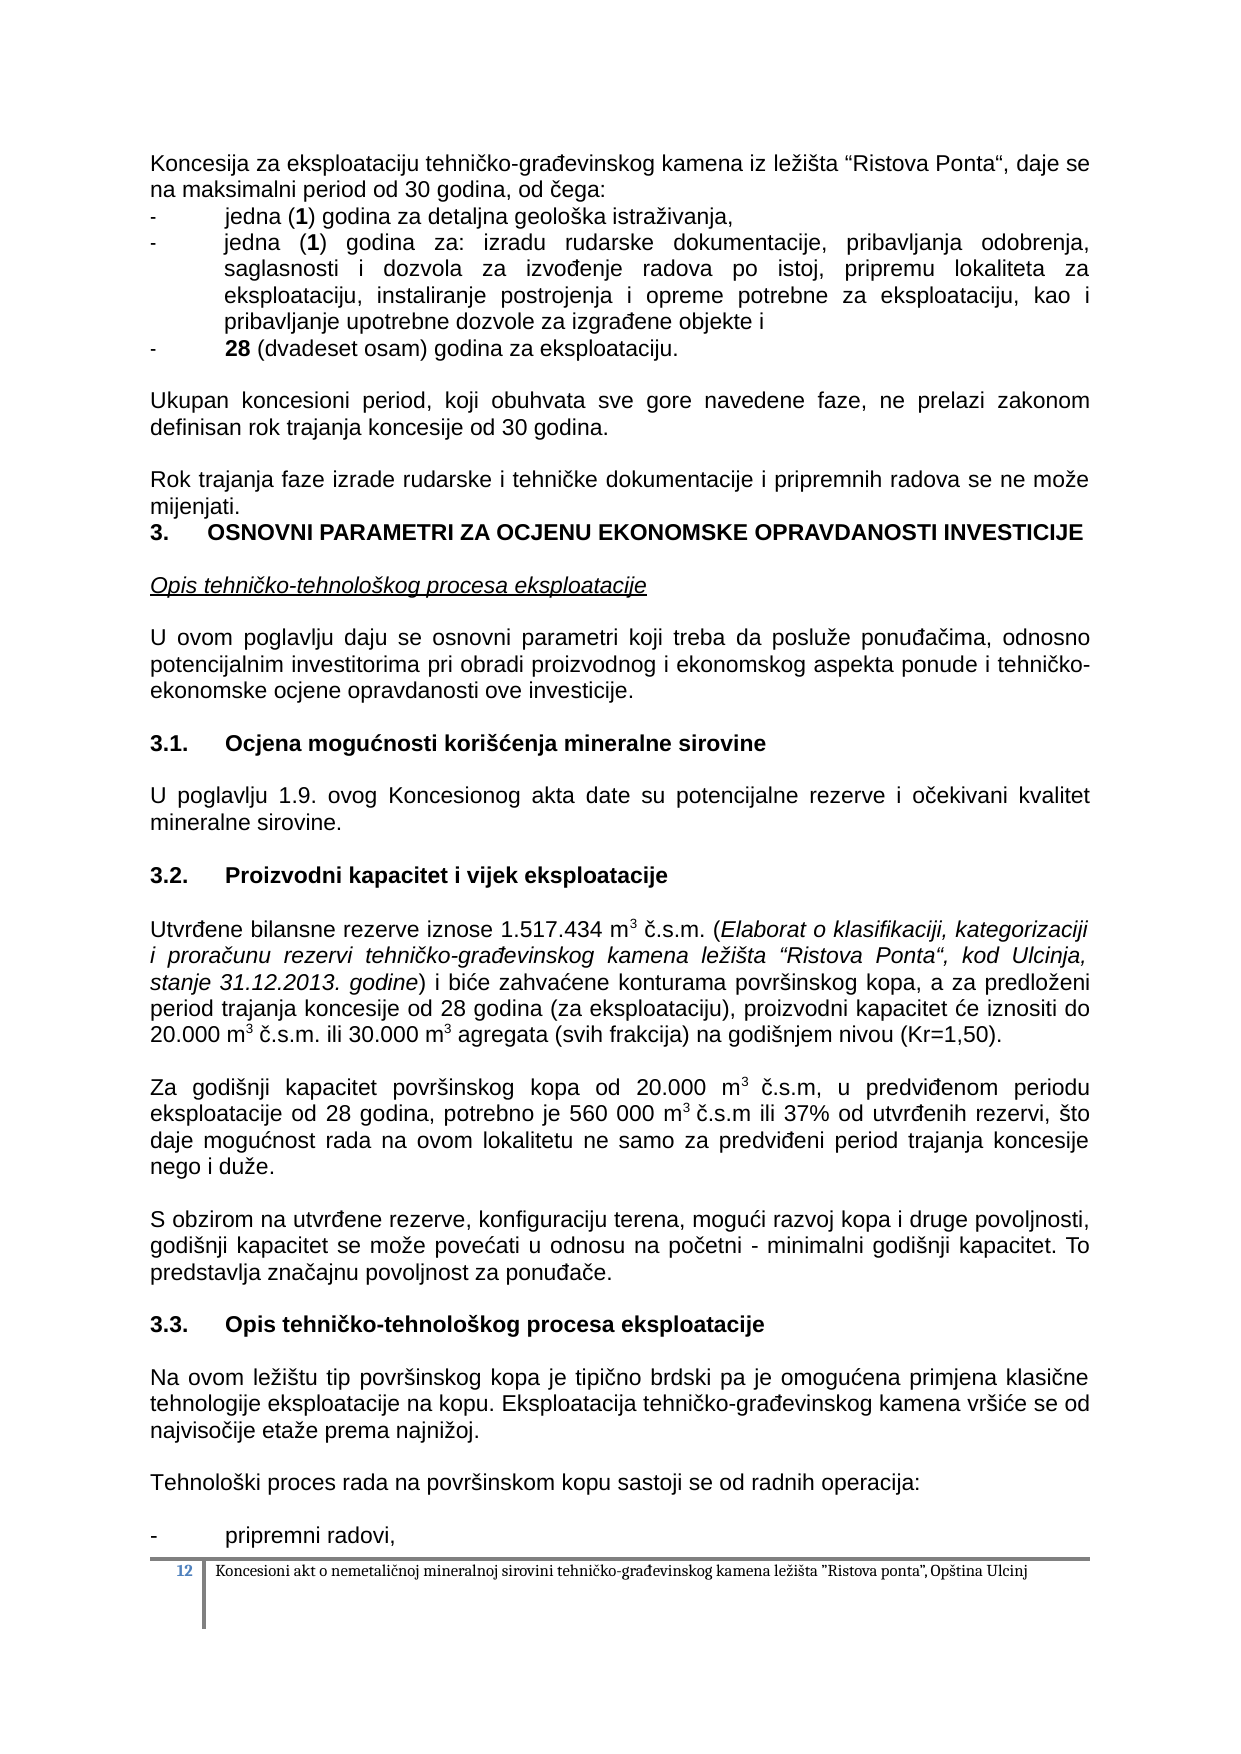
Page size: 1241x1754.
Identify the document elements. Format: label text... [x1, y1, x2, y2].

text S obzirom na utvrđene rezerve, konfiguraciju terena, mogući razvoj kopa i druge povoljnosti, godišnji kapacitet se može povećati u odnosu na početni - minimalni godišnji kapacitet. To predstavlja značajnu povoljnost za ponuđače. [150, 1206, 1090, 1285]
subtitle 3. OSNOVNI PARAMETRI ZA OCJENU EKONOMSKE OPRAVDANOSTI INVESTICIJE [150, 519, 1090, 545]
text Koncesija za eksploataciju tehničko-građevinskog kamena iz ležišta “Ristova Ponta“, daje se na maksimalni period od 30 godina, od čega: [150, 150, 1090, 203]
text Utvrđene bilansne rezerve iznose 1.517.434 m3 č.s.m. (Elaborat o klasifikaciji, kategorizaciji i proračunu rezervi tehničko-građevinskog kamena ležišta “Ristova Ponta“, kod Ulcinja, stanje 31.12.2013. godine) i biće zahvaćene konturama površinskog kopa, a za predloženi period trajanja koncesije od 28 godina (za eksploataciju), proizvodni kapacitet će iznositi do 20.000 m3 č.s.m. ili 30.000 m3 agregata (svih frakcija) na godišnjem nivou (Kr=1,50). [150, 916, 1090, 1048]
list Opis tehničko-tehnološkog procesa eksploatacije [150, 572, 1090, 598]
text Tehnološki proces rada na površinskom kopu sastoji se od radnih operacija: [150, 1469, 1090, 1496]
list jedna (1) godina za: izradu rudarske dokumentacije, pribavljanja odobrenja, saglasnosti i dozvola za izvođenje radova po istoj, pripremu lokaliteta za eksploataciju, instaliranje postrojenja i opreme potrebne za eksploataciju, kao i pribavljanje upotrebne dozvole za izgrađene objekte i [150, 229, 1090, 334]
text U poglavlju 1.9. ovog Koncesionog akta date su potencijalne rezerve i očekivani kvalitet mineralne sirovine. [150, 782, 1090, 835]
subtitle Proizvodni kapacitet i vijek eksploatacije [150, 862, 1090, 888]
subtitle Opis tehničko-tehnološkog procesa eksploatacije [150, 1311, 1090, 1338]
text Na ovom ležištu tip površinskog kopa je tipično brdski pa je omogućena primjena klasične tehnologije eksploatacije na kopu. Eksploatacija tehničko-građevinskog kamena vršiće se od najvisočije etaže prema najnižoj. [150, 1364, 1090, 1443]
subtitle Ocjena mogućnosti korišćenja mineralne sirovine [150, 730, 1090, 756]
list jedna (1) godina za detaljna geološka istraživanja, [150, 203, 1090, 229]
list 28 (dvadeset osam) godina za eksploataciju. [150, 334, 1090, 361]
list pripremni radovi, [150, 1522, 1090, 1548]
text U ovom poglavlju daju se osnovni parametri koji treba da posluže ponuđačima, odnosno potencijalnim investitorima pri obradi proizvodnog i ekonomskog aspekta ponude i tehničko-ekonomske ocjene opravdanosti ove investicije. [150, 624, 1090, 703]
text Za godišnji kapacitet površinskog kopa od 20.000 m3 č.s.m, u predviđenom periodu eksploatacije od 28 godina, potrebno je 560 000 m3 č.s.m ili 37% od utvrđenih rezervi, što daje mogućnost rada na ovom lokalitetu ne samo za predviđeni period trajanja koncesije nego i duže. [150, 1074, 1090, 1179]
text Rok trajanja faze izrade rudarske i tehničke dokumentacije i pripremnih radova se ne može mijenjati. [150, 466, 1090, 519]
text Ukupan koncesioni period, koji obuhvata sve gore navedene faze, ne prelazi zakonom definisan rok trajanja koncesije od 30 godina. [150, 387, 1090, 440]
